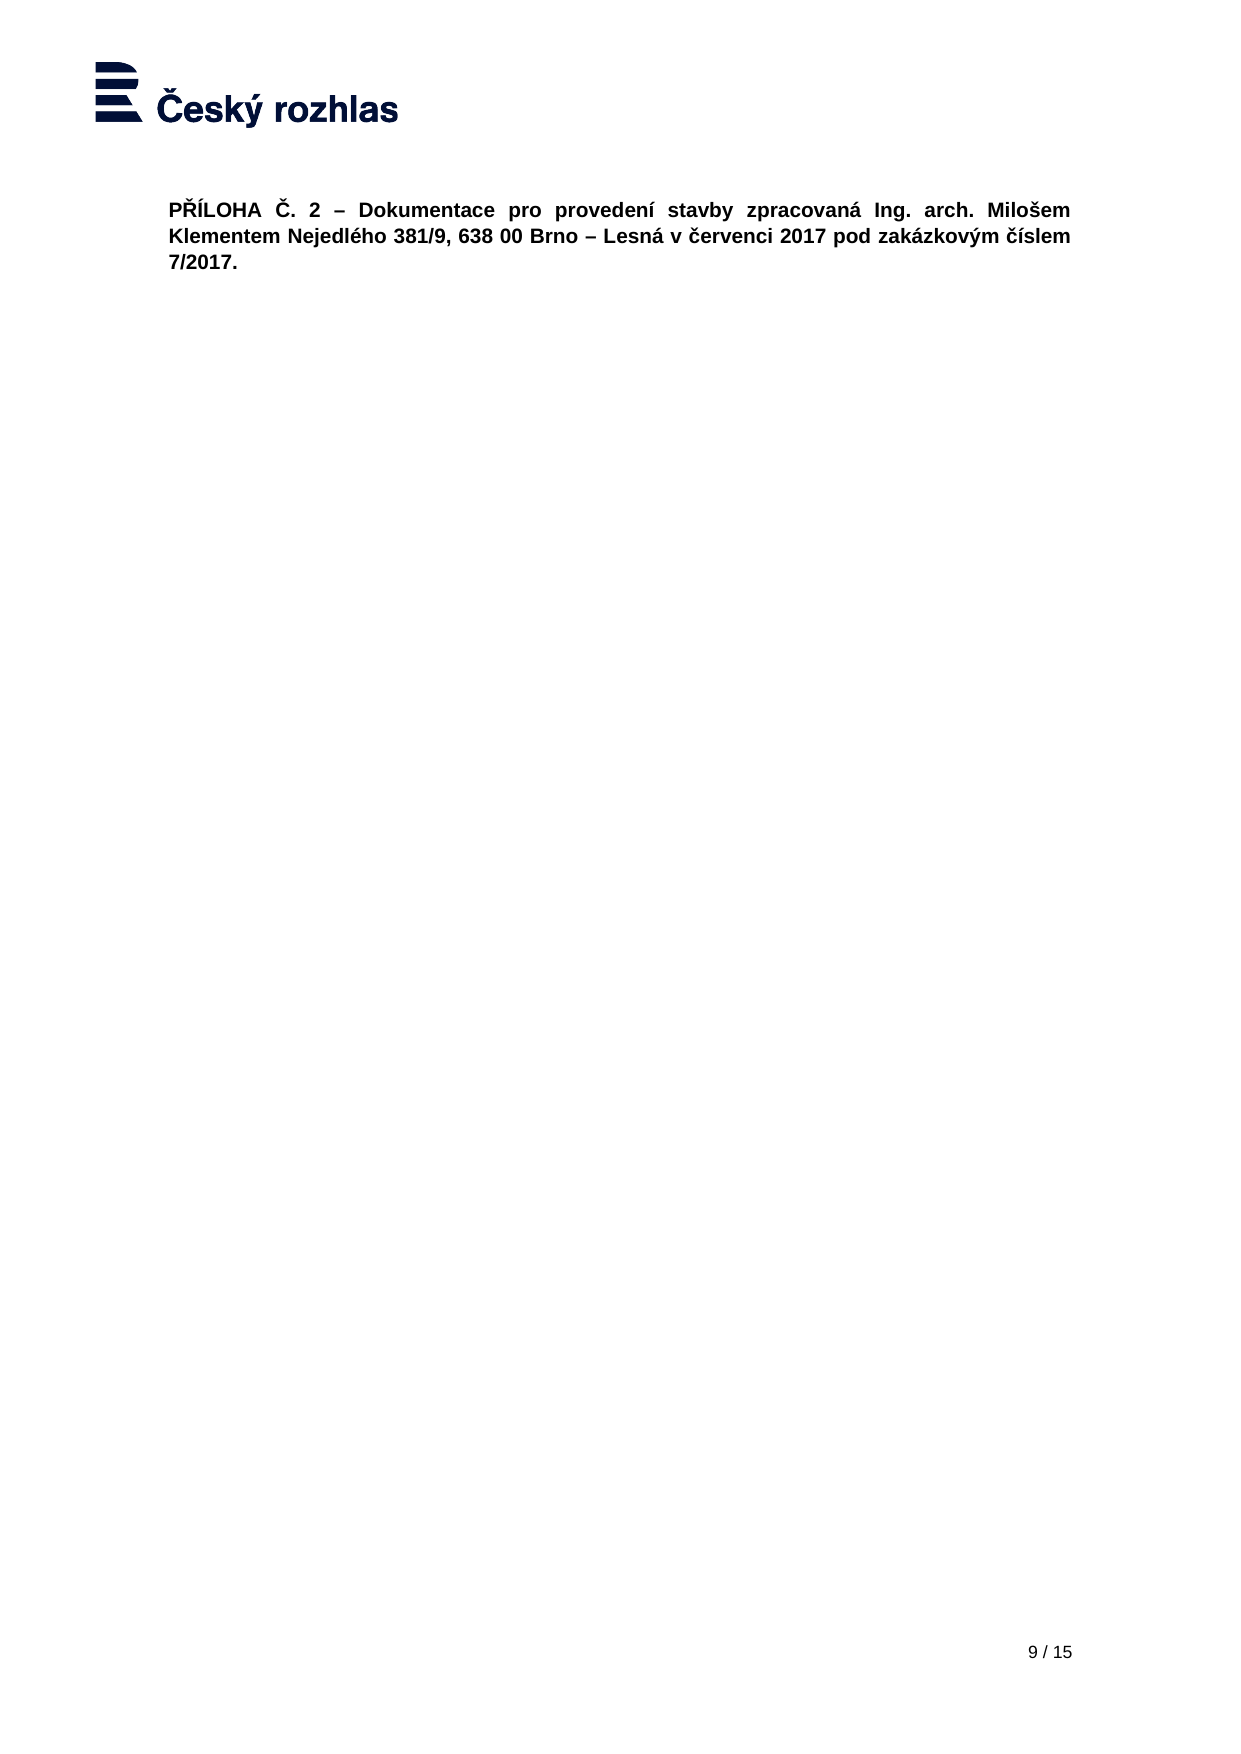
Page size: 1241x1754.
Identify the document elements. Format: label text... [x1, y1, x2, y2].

picture [95, 62, 398, 128]
text PŘÍLOHA Č. 2 – Dokumentace pro provedení stavby zpracovaná Ing. arch. Milošem Klementem Nejedlého 381/9, 638 00 Brno – Lesná v červenci 2017 pod zakázkovým číslem 7/2017. [168, 198, 1072, 274]
